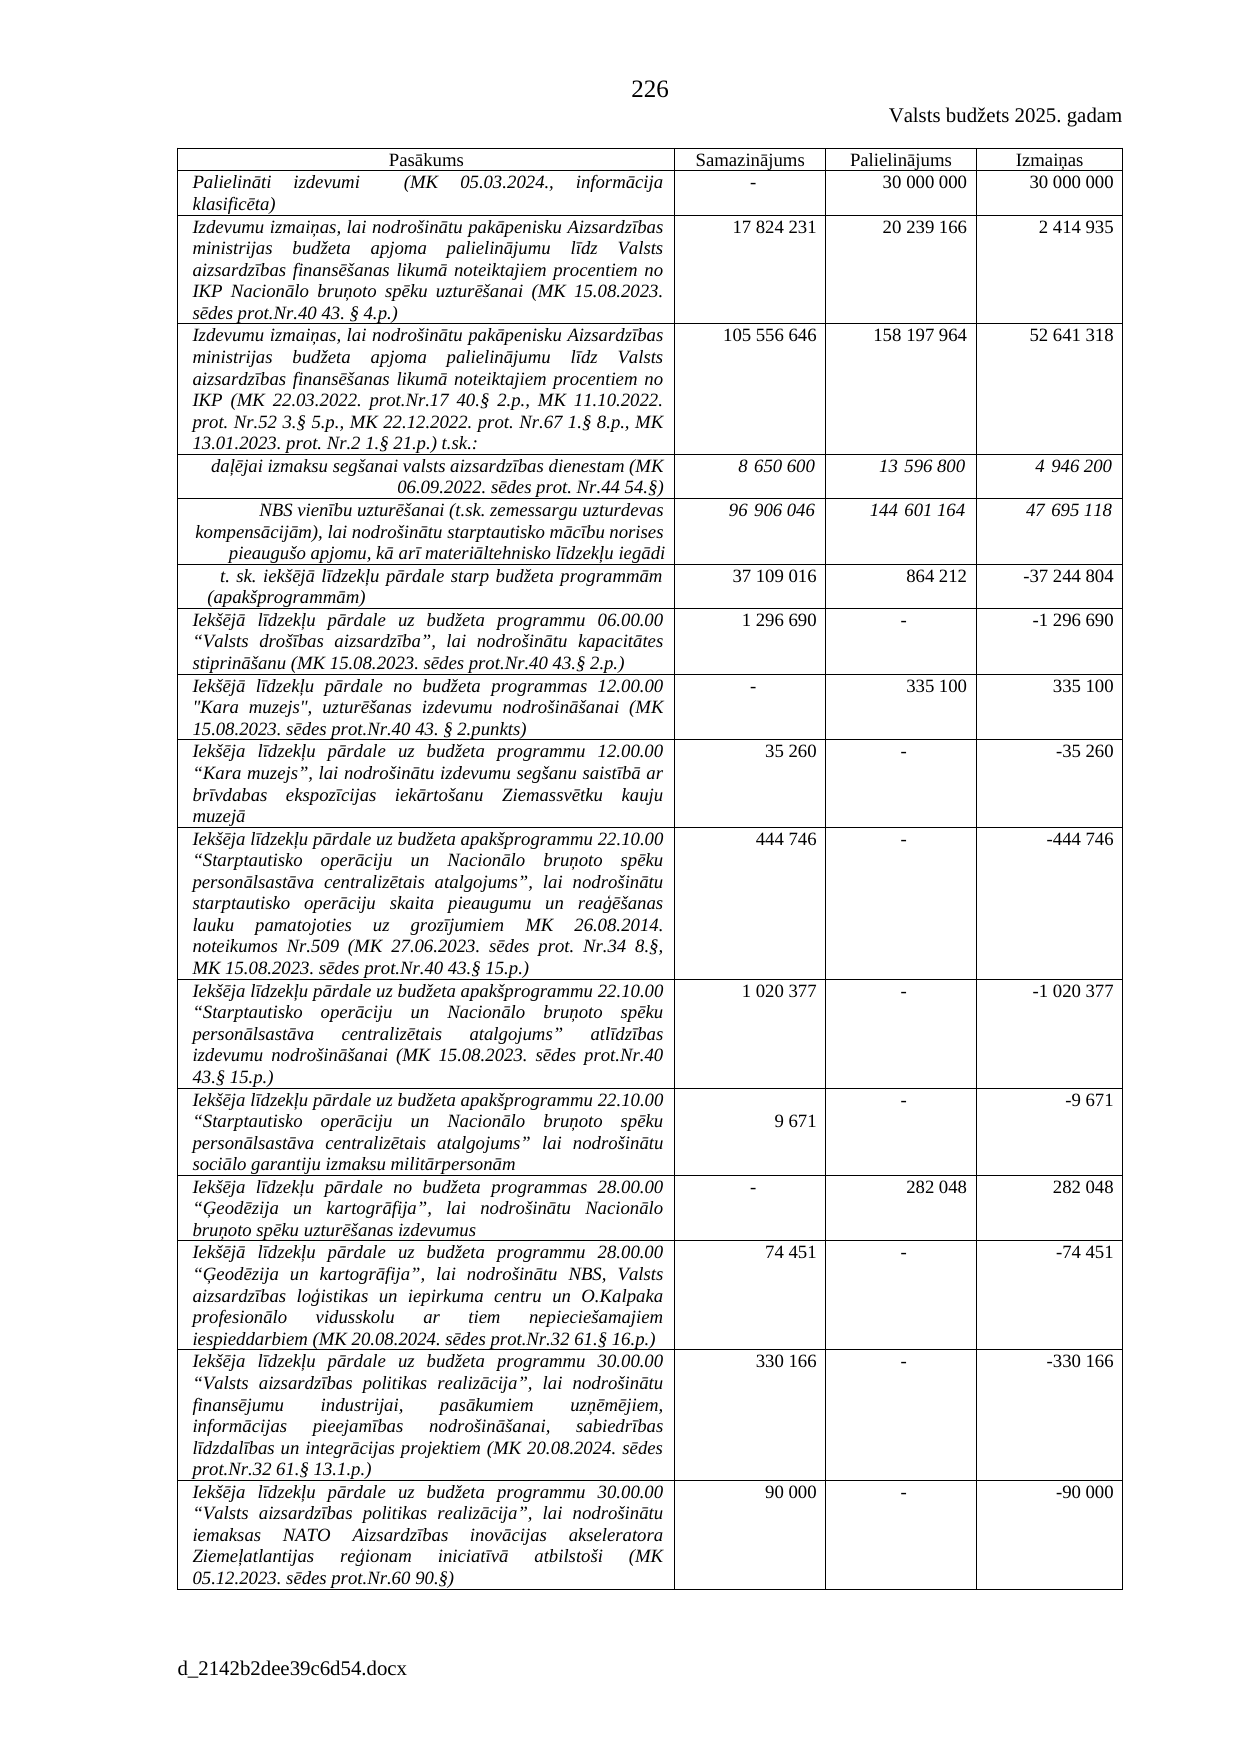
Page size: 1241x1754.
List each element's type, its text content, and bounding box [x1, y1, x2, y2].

table_cell - [826, 609, 976, 673]
table_cell - [675, 1176, 825, 1240]
table_cell 444 746 [675, 828, 825, 978]
table_cell NBS vienību uzturēšanai (t.sk. zemessargu uzturdevas kompensācijām), lai nodrošinātu starptautisko mācību norises pieaugušo apjomu, kā arī materiāltehnisko līdzekļu iegādi [178, 499, 674, 564]
table_cell 144 601 164 [826, 499, 976, 564]
table_header Pasākums [178, 149, 674, 170]
table_cell daļējai izmaksu segšanai valsts aizsardzības dienestam (MK 06.09.2022. sēdes prot. Nr.44 54.§) [178, 455, 674, 498]
table_cell -444 746 [977, 828, 1122, 978]
table_cell 30 000 000 [977, 171, 1122, 214]
table_cell - [675, 675, 825, 739]
table_cell -90 000 [977, 1481, 1122, 1588]
table_cell Iekšējā līdzekļu pārdale no budžeta programmas 12.00.00 "Kara muzejs", uzturēšanas izdevumu nodrošināšanai (MK 15.08.2023. sēdes prot.Nr.40 43. § 2.punkts) [178, 675, 674, 739]
table_cell Iekšēja līdzekļu pārdale uz budžeta programmu 30.00.00 “Valsts aizsardzības politikas realizācija”, lai nodrošinātu iemaksas NATO Aizsardzības inovācijas akseleratora Ziemeļatlantijas reģionam iniciatīvā atbilstoši (MK 05.12.2023. sēdes prot.Nr.60 90.§) [178, 1481, 674, 1588]
table_cell 30 000 000 [826, 171, 976, 214]
table_cell - [826, 1350, 976, 1480]
table_cell 158 197 964 [826, 324, 976, 454]
table_cell -74 451 [977, 1241, 1122, 1349]
table_cell 20 239 166 [826, 216, 976, 323]
table_header Izmaiņas [977, 149, 1122, 170]
table_cell 282 048 [977, 1176, 1122, 1240]
table_cell Palielināti izdevumi (MK 05.03.2024., informācija klasificēta) [178, 171, 674, 214]
table_cell Iekšēja līdzekļu pārdale no budžeta programmas 28.00.00 “Ģeodēzija un kartogrāfija”, lai nodrošinātu Nacionālo bruņoto spēku uzturēšanas izdevumus [178, 1176, 674, 1240]
table_cell 74 451 [675, 1241, 825, 1349]
table_header Samazinājums [675, 149, 825, 170]
table_cell 90 000 [675, 1481, 825, 1588]
table_cell -35 260 [977, 740, 1122, 827]
table_cell -37 244 804 [977, 565, 1122, 608]
table_cell Iekšēja līdzekļu pārdale uz budžeta apakšprogrammu 22.10.00 “Starptautisko operāciju un Nacionālo bruņoto spēku personālsastāva centralizētais atalgojums” atlīdzības izdevumu nodrošināšanai (MK 15.08.2023. sēdes prot.Nr.40 43.§ 15.p.) [178, 980, 674, 1087]
table_cell 4 946 200 [977, 455, 1122, 498]
table_cell - [826, 1089, 976, 1175]
table_cell 2 414 935 [977, 216, 1122, 323]
table_cell Iekšējā līdzekļu pārdale uz budžeta programmu 28.00.00 “Ģeodēzija un kartogrāfija”, lai nodrošinātu NBS, Valsts aizsardzības loģistikas un iepirkuma centru un O.Kalpaka profesionālo vidusskolu ar tiem nepieciešamajiem iespieddarbiem (MK 20.08.2024. sēdes prot.Nr.32 61.§ 16.p.) [178, 1241, 674, 1349]
table_cell 335 100 [977, 675, 1122, 739]
table_cell 52 641 318 [977, 324, 1122, 454]
table_cell -1 020 377 [977, 980, 1122, 1087]
table_cell 335 100 [826, 675, 976, 739]
table_cell Iekšējā līdzekļu pārdale uz budžeta programmu 06.00.00 “Valsts drošības aizsardzība”, lai nodrošinātu kapacitātes stiprināšanu (MK 15.08.2023. sēdes prot.Nr.40 43.§ 2.p.) [178, 609, 674, 673]
table_cell 13 596 800 [826, 455, 976, 498]
table_cell Iekšēja līdzekļu pārdale uz budžeta apakšprogrammu 22.10.00 “Starptautisko operāciju un Nacionālo bruņoto spēku personālsastāva centralizētais atalgojums”, lai nodrošinātu starptautisko operāciju skaita pieaugumu un reaģēšanas lauku pamatojoties uz grozījumiem MK 26.08.2014. noteikumos Nr.509 (MK 27.06.2023. sēdes prot. Nr.34 8.§, MK 15.08.2023. sēdes prot.Nr.40 43.§ 15.p.) [178, 828, 674, 978]
table_cell - [826, 1241, 976, 1349]
table_cell 9 671 [675, 1089, 825, 1175]
table_cell 37 109 016 [675, 565, 825, 608]
table_cell 1 296 690 [675, 609, 825, 673]
table_cell 105 556 646 [675, 324, 825, 454]
table_cell - [826, 740, 976, 827]
table_cell 1 020 377 [675, 980, 825, 1087]
table_cell - [826, 980, 976, 1087]
table_cell -1 296 690 [977, 609, 1122, 673]
table_cell Iekšēja līdzekļu pārdale uz budžeta programmu 30.00.00 “Valsts aizsardzības politikas realizācija”, lai nodrošinātu finansējumu industrijai, pasākumiem uzņēmējiem, informācijas pieejamības nodrošināšanai, sabiedrības līdzdalības un integrācijas projektiem (MK 20.08.2024. sēdes prot.Nr.32 61.§ 13.1.p.) [178, 1350, 674, 1480]
table_cell -9 671 [977, 1089, 1122, 1175]
table_cell Iekšēja līdzekļu pārdale uz budžeta apakšprogrammu 22.10.00 “Starptautisko operāciju un Nacionālo bruņoto spēku personālsastāva centralizētais atalgojums” lai nodrošinātu sociālo garantiju izmaksu militārpersonām [178, 1089, 674, 1175]
table_cell 96 906 046 [675, 499, 825, 564]
table_cell Izdevumu izmaiņas, lai nodrošinātu pakāpenisku Aizsardzības ministrijas budžeta apjoma palielinājumu līdz Valsts aizsardzības finansēšanas likumā noteiktajiem procentiem no IKP Nacionālo bruņoto spēku uzturēšanai (MK 15.08.2023. sēdes prot.Nr.40 43. § 4.p.) [178, 216, 674, 323]
table_cell -330 166 [977, 1350, 1122, 1480]
table_cell - [826, 828, 976, 978]
table_header Palielinājums [826, 149, 976, 170]
table_cell - [826, 1481, 976, 1588]
table_cell Izdevumu izmaiņas, lai nodrošinātu pakāpenisku Aizsardzības ministrijas budžeta apjoma palielinājumu līdz Valsts aizsardzības finansēšanas likumā noteiktajiem procentiem no IKP (MK 22.03.2022. prot.Nr.17 40.§ 2.p., MK 11.10.2022. prot. Nr.52 3.§ 5.p., MK 22.12.2022. prot. Nr.67 1.§ 8.p., MK 13.01.2023. prot. Nr.2 1.§ 21.p.) t.sk.: [178, 324, 674, 454]
table_cell Iekšēja līdzekļu pārdale uz budžeta programmu 12.00.00 “Kara muzejs”, lai nodrošinātu izdevumu segšanu saistībā ar brīvdabas ekspozīcijas iekārtošanu Ziemassvētku kauju muzejā [178, 740, 674, 827]
table_cell 17 824 231 [675, 216, 825, 323]
table_cell 864 212 [826, 565, 976, 608]
table_cell 47 695 118 [977, 499, 1122, 564]
table_cell 330 166 [675, 1350, 825, 1480]
table_cell t. sk. iekšējā līdzekļu pārdale starp budžeta programmām (apakšprogrammām) [178, 565, 674, 608]
table_cell 35 260 [675, 740, 825, 827]
table_cell 8 650 600 [675, 455, 825, 498]
table_cell 282 048 [826, 1176, 976, 1240]
table_cell - [675, 171, 825, 214]
